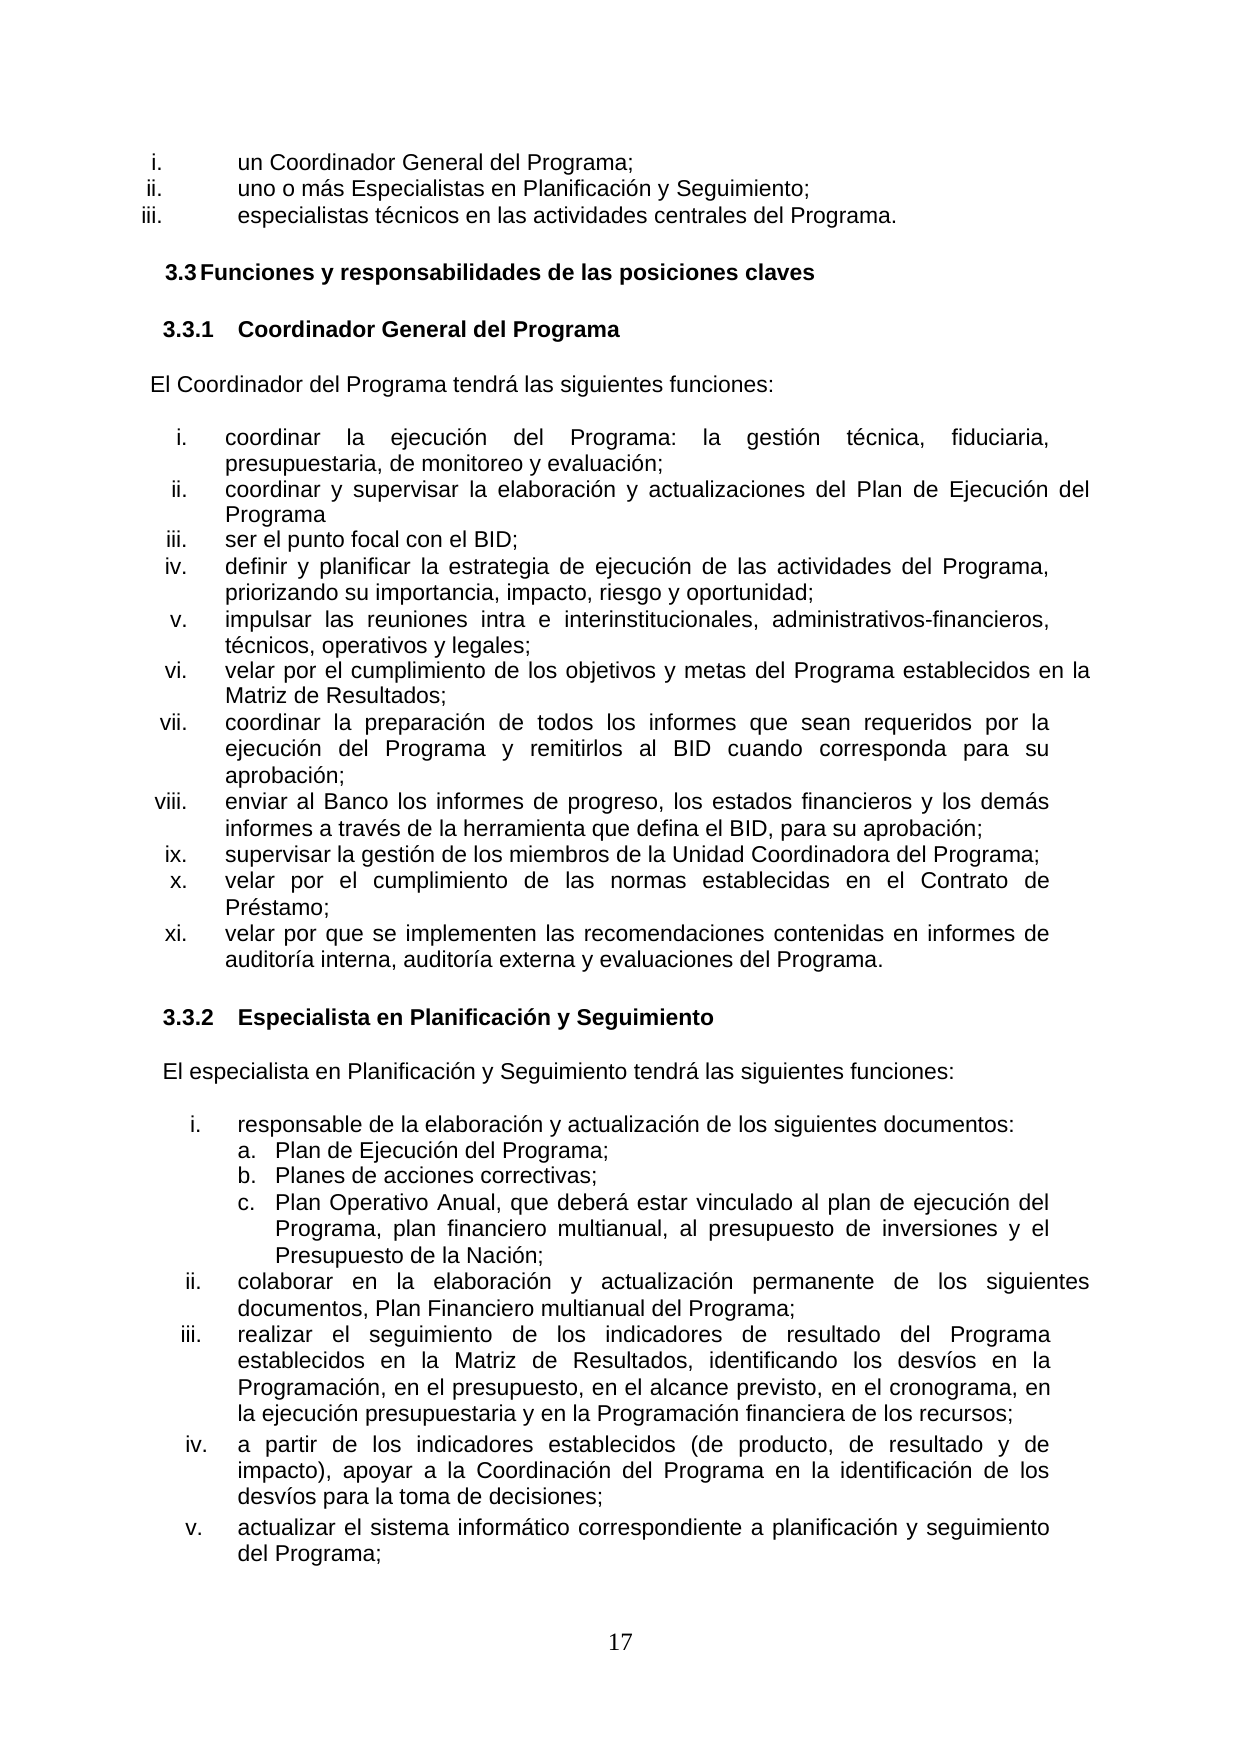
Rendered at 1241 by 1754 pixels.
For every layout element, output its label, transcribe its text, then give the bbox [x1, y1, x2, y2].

list Planes de acciones correctivas; [237, 1164, 1090, 1189]
list colaborar en la elaboración y actualización permanente de los siguientes documentos, Plan Financiero multianual del Programa; [185, 1268, 1090, 1321]
list supervisar la gestión de los miembros de la Unidad Coordinadora del Programa; [187, 841, 1051, 867]
list coordinar la ejecución del Programa: la gestión técnica, fiduciaria, presupuestaria, de monitoreo y evaluación; [187, 424, 1051, 477]
subtitle Especialista en Planificación y Seguimiento [163, 1004, 1090, 1030]
list ser el punto focal con el BID; [187, 527, 1090, 553]
list a partir de los indicadores establecidos (de producto, de resultado y de impacto), apoyar a la Coordinación del Programa en la identificación de los desvíos para la toma de decisiones; [185, 1431, 1050, 1509]
list velar por el cumplimiento de los objetivos y metas del Programa establecidos en la Matriz de Resultados; [187, 658, 1090, 709]
list especialistas técnicos en las actividades centrales del Programa. [163, 202, 1090, 228]
list Plan Operativo Anual, que deberá estar vinculado al plan de ejecución del Programa, plan financiero multianual, al presupuesto de inversiones y el Presupuesto de la Nación; [237, 1189, 1050, 1268]
list velar por que se implementen las recomendaciones contenidas en informes de auditoría interna, auditoría externa y evaluaciones del Programa. [187, 920, 1051, 973]
subtitle Funciones y responsabilidades de las posiciones claves [165, 258, 1090, 285]
text El especialista en Planificación y Seguimiento tendrá las siguientes funciones: [162, 1058, 1090, 1084]
list uno o más Especialistas en Planificación y Seguimiento; [163, 175, 1090, 202]
list coordinar la preparación de todos los informes que sean requeridos por la ejecución del Programa y remitirlos al BID cuando corresponda para su aprobación; [187, 709, 1051, 788]
list definir y planificar la estrategia de ejecución de las actividades del Programa, priorizando su importancia, impacto, riesgo y oportunidad; [187, 553, 1050, 606]
list enviar al Banco los informes de progreso, los estados financieros y los demás informes a través de la herramienta que defina el BID, para su aprobación; [187, 788, 1051, 841]
list impulsar las reuniones intra e interinstitucionales, administrativos-financieros, técnicos, operativos y legales; [187, 606, 1050, 658]
list actualizar el sistema informático correspondiente a planificación y seguimiento del Programa; [185, 1514, 1050, 1566]
list un Coordinador General del Programa; [163, 150, 1090, 175]
list responsable de la elaboración y actualización de los siguientes documentos: [190, 1111, 1090, 1137]
list Plan de Ejecución del Programa; [237, 1137, 1090, 1164]
list coordinar y supervisar la elaboración y actualizaciones del Plan de Ejecución del Programa [187, 477, 1090, 527]
subtitle Coordinador General del Programa [163, 316, 1090, 342]
list velar por el cumplimiento de las normas establecidas en el Contrato de Préstamo; [187, 867, 1051, 920]
text El Coordinador del Programa tendrá las siguientes funciones: [150, 371, 1090, 397]
list realizar el seguimiento de los indicadores de resultado del Programa establecidos en la Matriz de Resultados, identificando los desvíos en la Programación, en el presupuesto, en el alcance previsto, en el cronograma, en la ejecución presupuestaria y en la Programación financiera de los recursos; [180, 1321, 1051, 1426]
